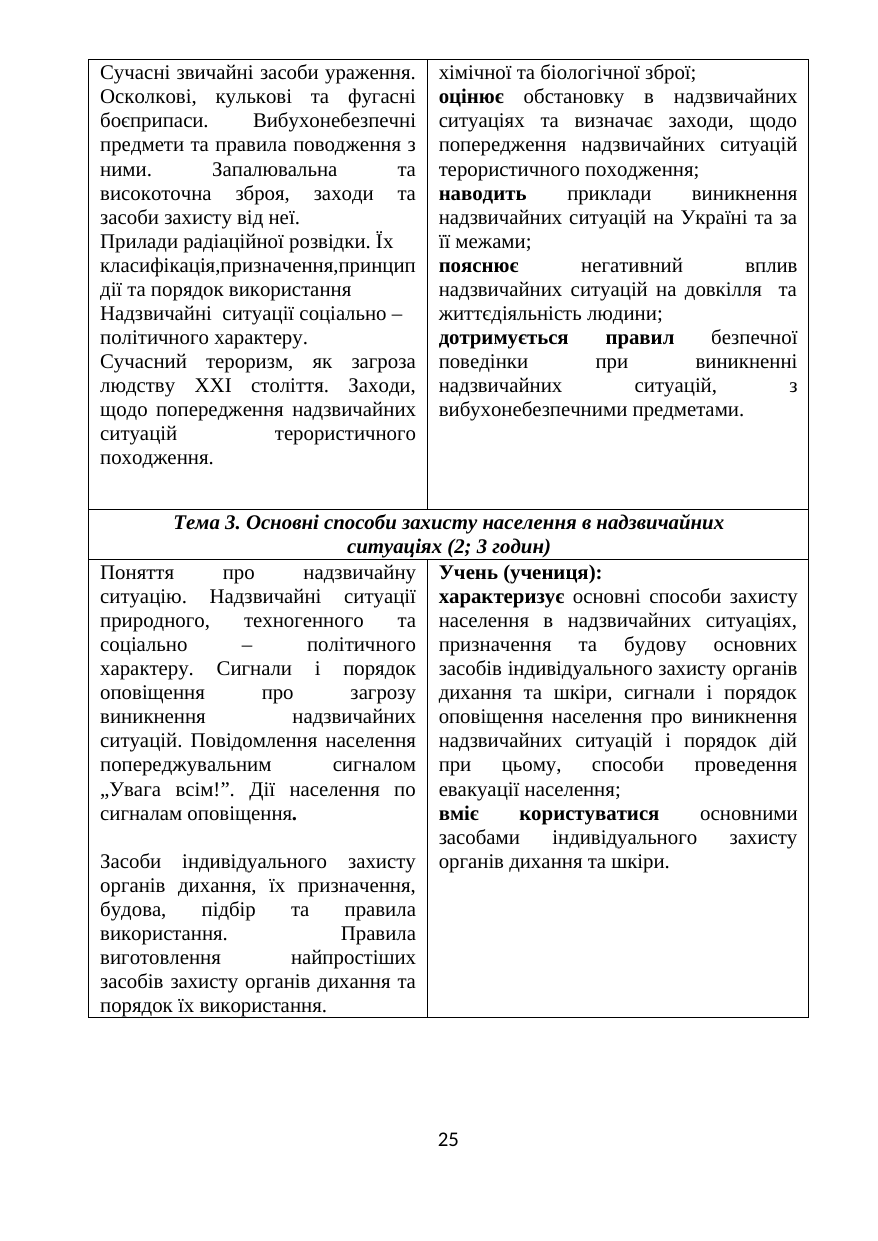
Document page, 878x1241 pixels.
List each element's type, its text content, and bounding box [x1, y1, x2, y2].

table_cell Тема 3. Основні способи захисту населення в надзвичайних ситуаціях (2; 3 годин) [89, 510, 808, 559]
table_cell Поняття про надзвичайну ситуацію. Надзвичайні ситуації природного, техногенного та соціально – політичного характеру. Сигнали і порядок оповіщення про загрозу виникнення надзвичайних ситуацій. Повідомлення населення попереджувальним сигналом „Увага всім!”. Дії населення по сигналам оповіщення. Засоби індивідуального захисту органів дихання, їх призначення, будова, підбір та правила використання. Правила виготовлення найпростіших засобів захисту органів дихання та порядок їх використання. [89, 560, 427, 1017]
table_cell Учень (учениця): характеризує основні способи захисту населення в надзвичайних ситуаціях, призначення та будову основних засобів індивідуального захисту органів дихання та шкіри, сигнали і порядок оповіщення населення про виникнення надзвичайних ситуацій і порядок дій при цьому, способи проведення евакуації населення; вміє користуватися основними засобами індивідуального захисту органів дихання та шкіри. [428, 560, 808, 1017]
table_cell Сучасні звичайні засоби ураження. Осколкові, кулькові та фугасні боєприпаси. Вибухонебезпечні предмети та правила поводження з ними. Запалювальна та високоточна зброя, заходи та засоби захисту від неї. Прилади радіаційної розвідки. Їх класифікація,призначення,принцип дії та порядок використання Надзвичайні ситуації соціально – політичного характеру. Сучасний тероризм, як загроза людству ХХІ століття. Заходи, щодо попередження надзвичайних ситуацій терористичного походження. [89, 60, 427, 509]
table_cell Учень (учениця): характеризує причини виникнення надзвичайних ситуацій, їх вплив на довкілля та безпеку життєдіяльності людини, сучасні звичайні засоби ураження та ураження від дії ядерної, хімічної та біологічної зброї; оцінює обстановку в надзвичайних ситуаціях та визначає заходи, щодо попередження надзвичайних ситуацій терористичного походження; наводить приклади виникнення надзвичайних ситуацій на Україні та за її межами; пояснює негативний вплив надзвичайних ситуацій на довкілля та життєдіяльність людини; дотримується правил безпечної поведінки при виникненні надзвичайних ситуацій, з вибухонебезпечними предметами. [428, 60, 808, 509]
